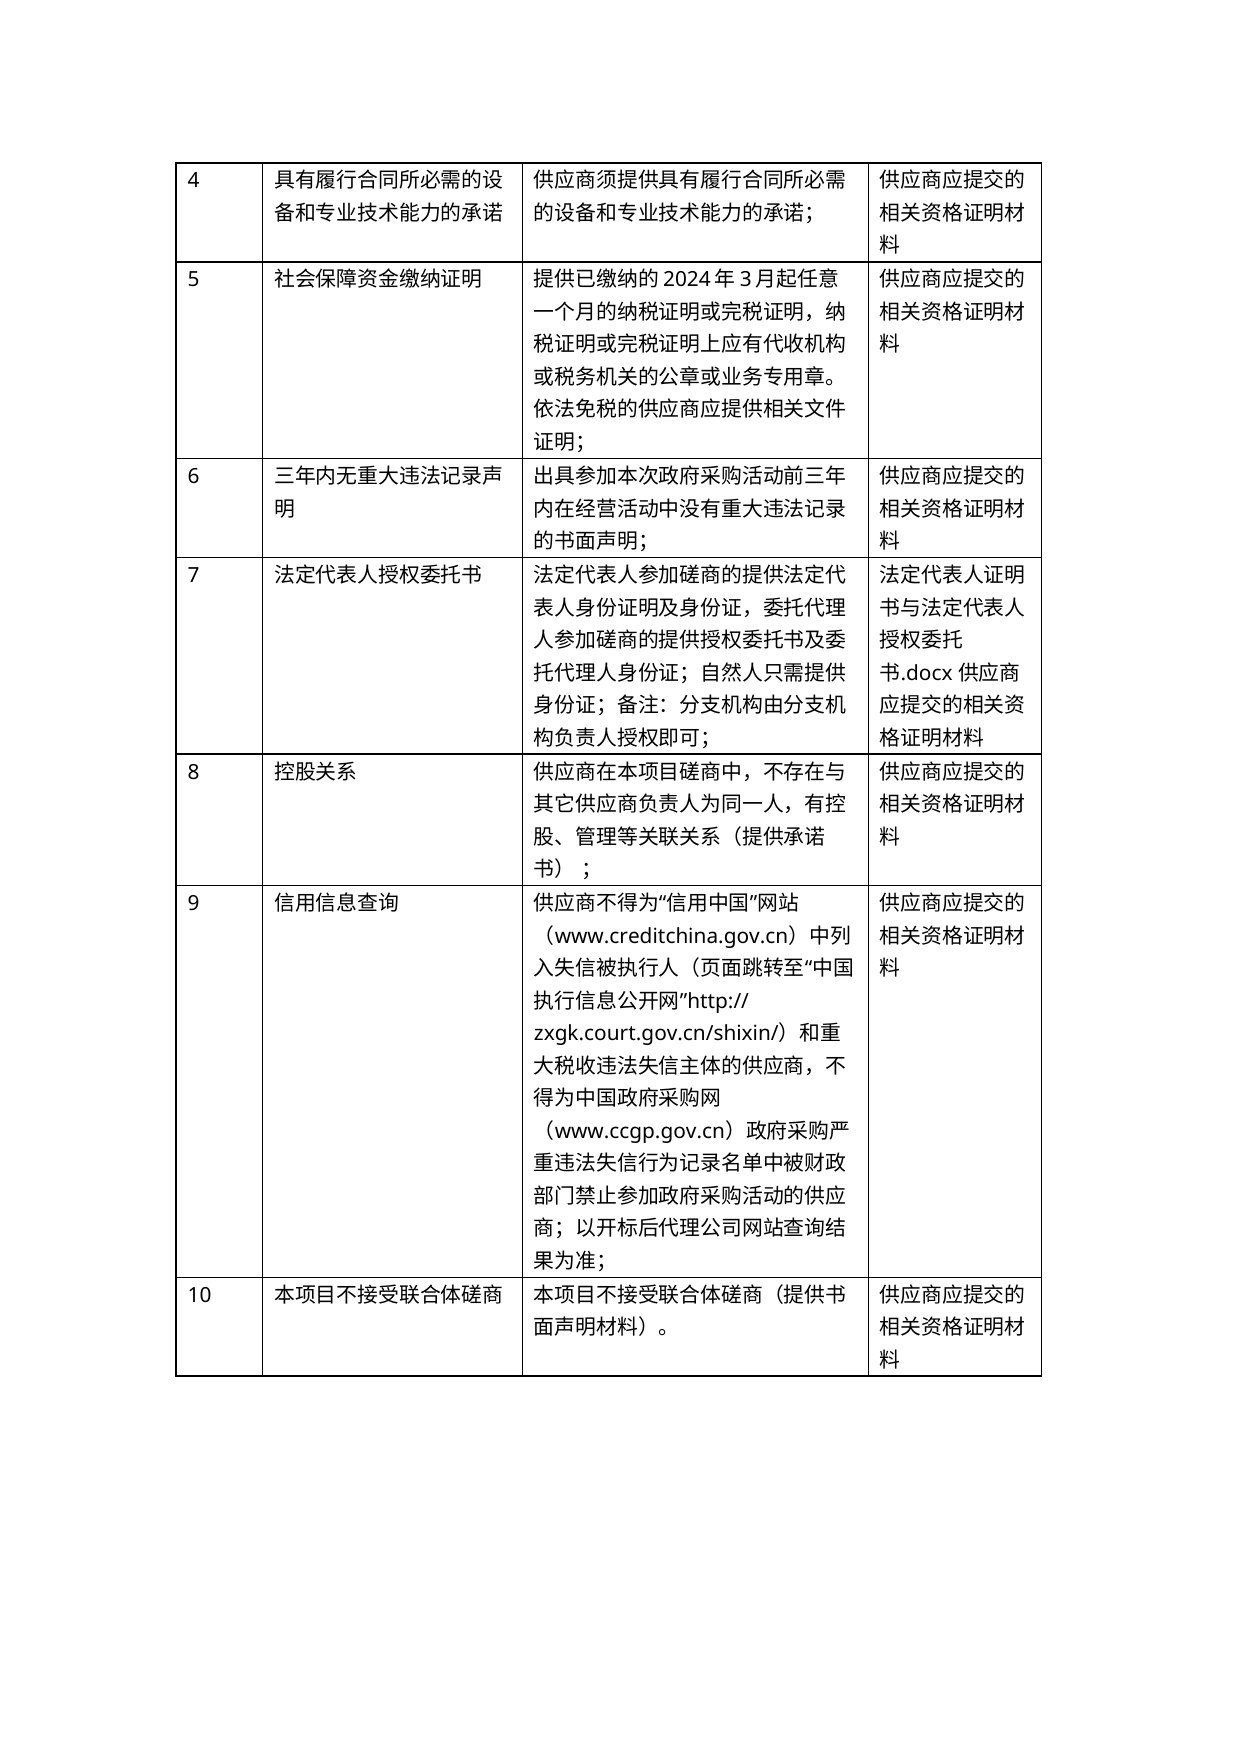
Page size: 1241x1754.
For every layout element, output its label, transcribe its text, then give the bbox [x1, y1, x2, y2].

table_cell 供应商应提交的相关资格证明材料 [869, 164, 1041, 261]
table_cell 供应商应提交的相关资格证明材料 [869, 886, 1041, 1276]
table_cell 9 [177, 886, 262, 1276]
table_cell 供应商不得为“信用中国”网站（www.creditchina.gov.cn）中列入失信被执行人（页面跳转至“中国执行信息公开网”http://zxgk.court.gov.cn/shixin/）和重大税收违法失信主体的供应商，不得为中国政府采购网（www.ccgp.gov.cn）政府采购严重违法失信行为记录名单中被财政部门禁止参加政府采购活动的供应商；以开标后代理公司网站查询结果为准； [523, 886, 868, 1276]
table_cell 法定代表人证明书与法定代表人授权委托书.docx 供应商应提交的相关资格证明材料 [869, 558, 1041, 753]
table_cell 4 [177, 164, 262, 261]
table_cell 信用信息查询 [263, 886, 522, 1276]
table_cell 控股关系 [263, 755, 522, 885]
table_cell 5 [177, 263, 262, 458]
table_cell 10 [177, 1278, 262, 1375]
table_cell 法定代表人参加磋商的提供法定代表人身份证明及身份证，委托代理人参加磋商的提供授权委托书及委托代理人身份证；自然人只需提供身份证；备注：分支机构由分支机构负责人授权即可； [523, 558, 868, 753]
table_cell 供应商须提供具有履行合同所必需的设备和专业技术能力的承诺； [523, 164, 868, 261]
table_cell 本项目不接受联合体磋商 [263, 1278, 522, 1375]
table_cell 供应商应提交的相关资格证明材料 [869, 1278, 1041, 1375]
table_cell 6 [177, 459, 262, 557]
table_cell 供应商应提交的相关资格证明材料 [869, 459, 1041, 557]
table_cell 具有履行合同所必需的设备和专业技术能力的承诺 [263, 164, 522, 261]
table_cell 社会保障资金缴纳证明 [263, 263, 522, 458]
table_cell 供应商应提交的相关资格证明材料 [869, 263, 1041, 458]
table_cell 供应商在本项目磋商中，不存在与其它供应商负责人为同一人，有控股、管理等关联关系（提供承诺书） ； [523, 755, 868, 885]
table_cell 本项目不接受联合体磋商（提供书面声明材料）。 [523, 1278, 868, 1375]
table_cell 三年内无重大违法记录声明 [263, 459, 522, 557]
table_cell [523, 263, 868, 458]
table_cell 法定代表人授权委托书 [263, 558, 522, 753]
table_cell 8 [177, 755, 262, 885]
table_cell 出具参加本次政府采购活动前三年内在经营活动中没有重大违法记录的书面声明； [523, 459, 868, 557]
table_cell 供应商应提交的相关资格证明材料 [869, 755, 1041, 885]
table_cell 7 [177, 558, 262, 753]
